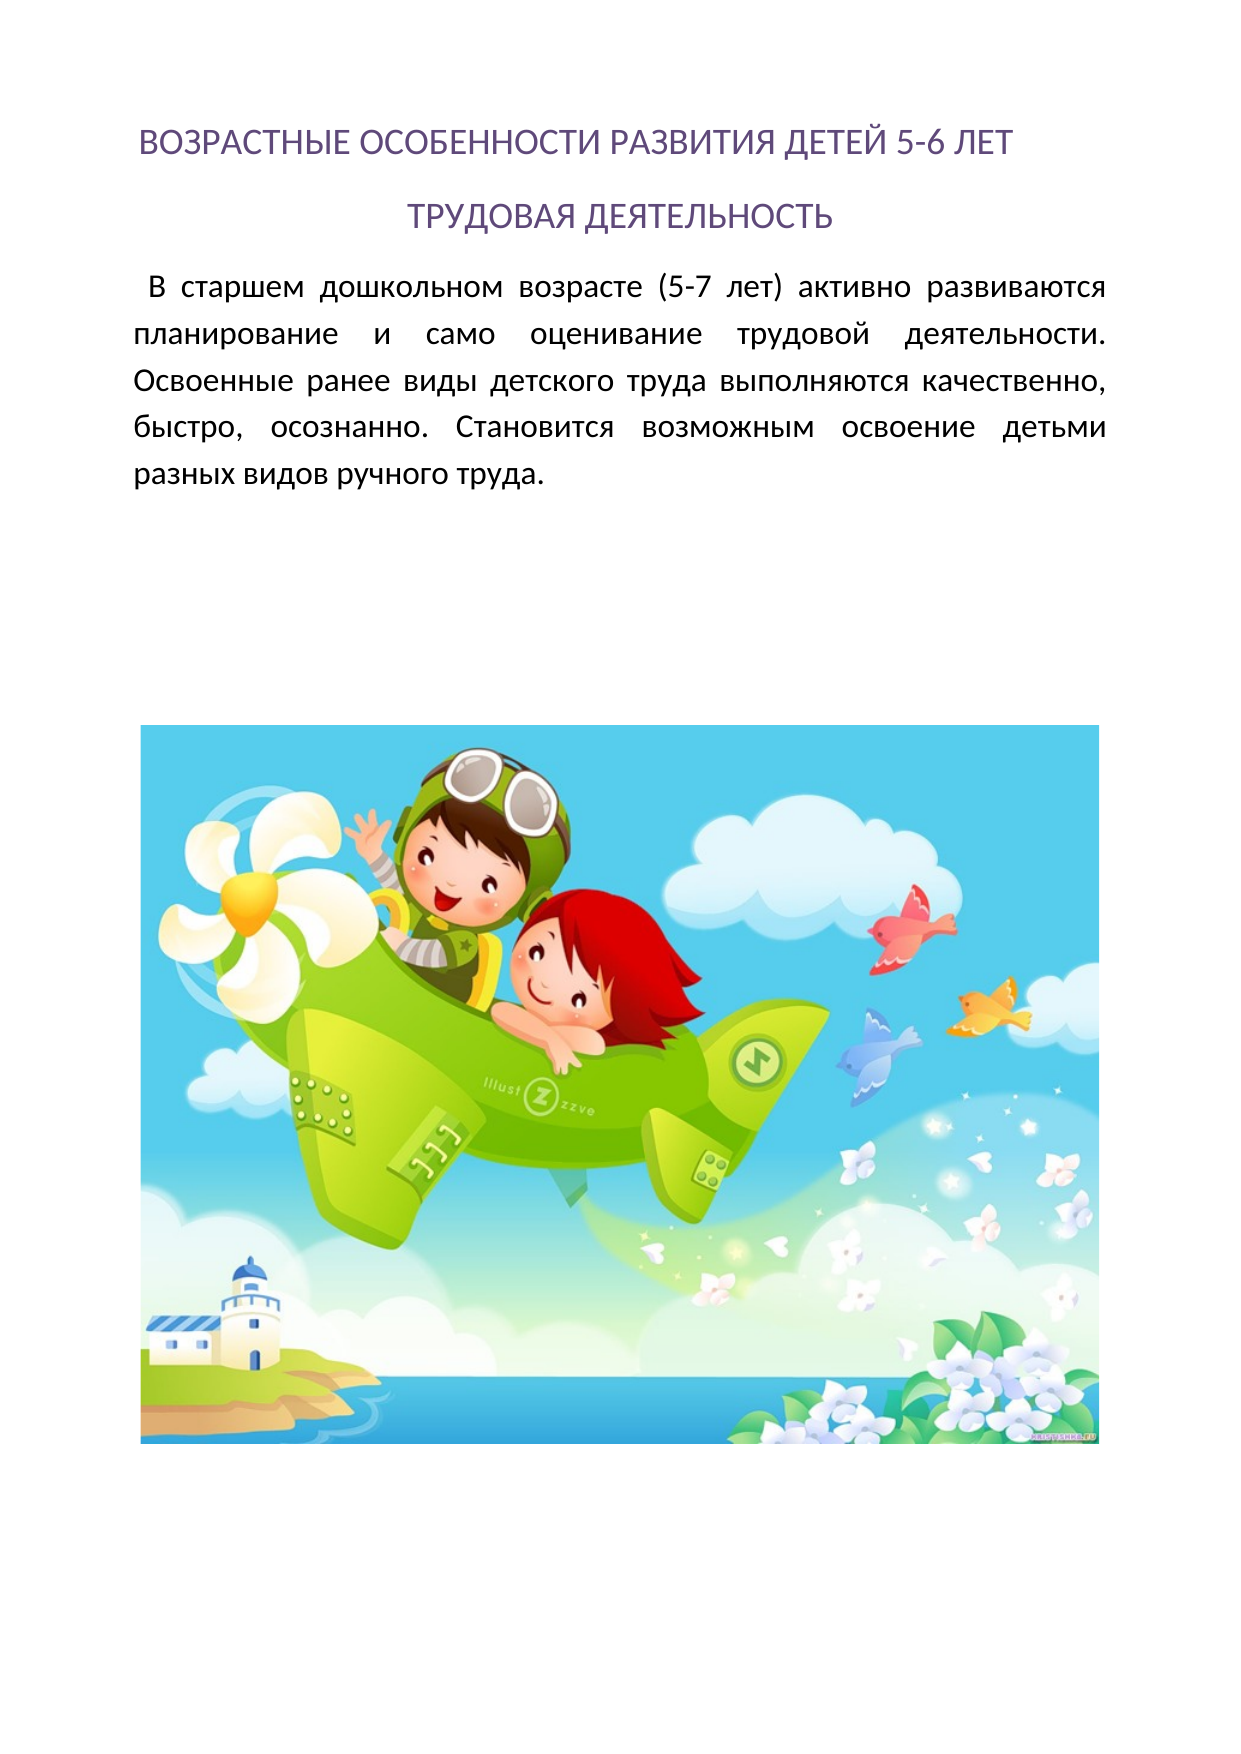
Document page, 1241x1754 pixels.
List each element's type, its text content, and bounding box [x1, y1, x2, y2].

picture [140, 725, 1100, 1444]
text В старшем дошкольном возрасте (5-7 лет) активно развиваются планирование и само оценивание трудовой деятельности. Освоенные ранее виды детского труда выполняются качественно, быстро, осознанно. Становится возможным освоение детьми разных видов ручного труда. [133, 265, 1107, 493]
text ТРУДОВАЯ ДЕЯТЕЛЬНОСТЬ [133, 192, 1107, 237]
text ВОЗРАСТНЫЕ ОСОБЕННОСТИ РАЗВИТИЯ ДЕТЕЙ 5-6 ЛЕТ [44, 118, 1107, 164]
